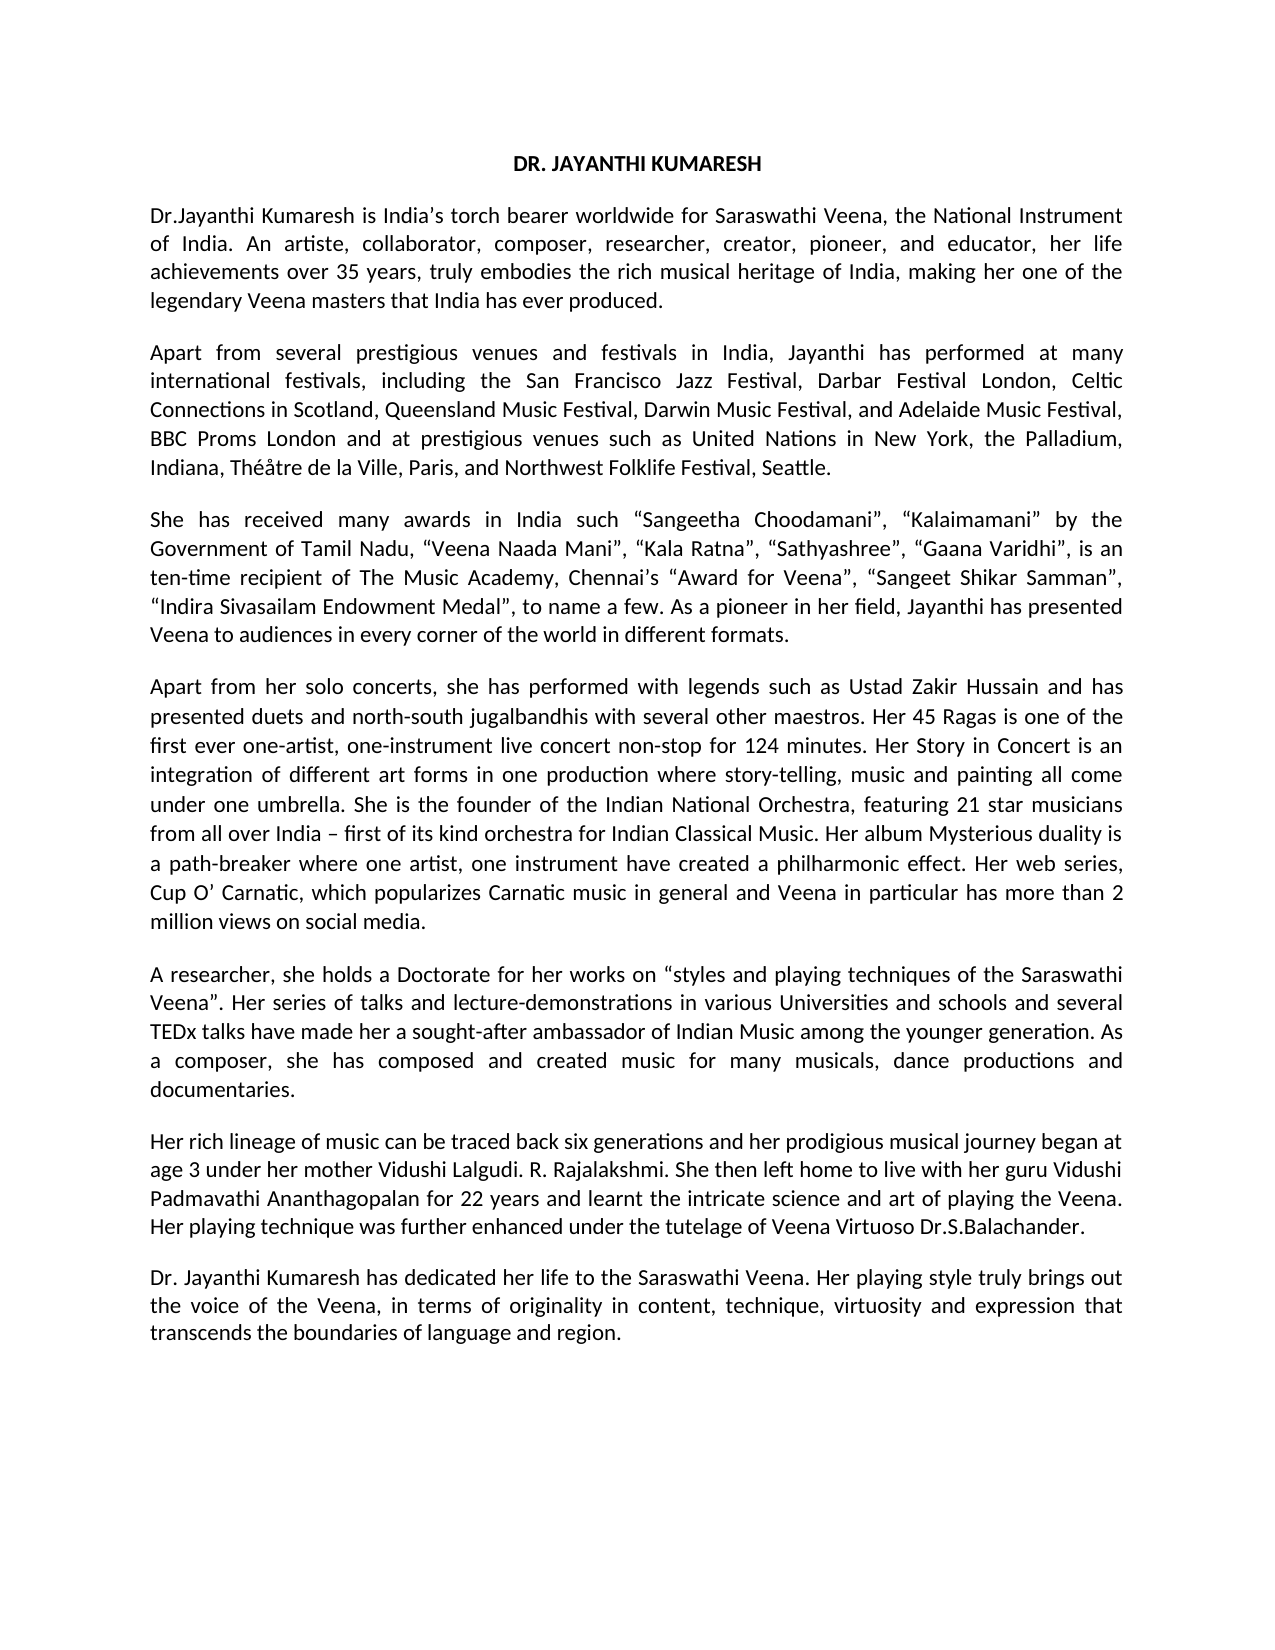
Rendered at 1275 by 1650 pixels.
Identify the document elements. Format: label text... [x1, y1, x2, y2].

text She has received many awards in India such “Sangeetha Choodamani”, “Kalaimamani” by the Government of Tamil Nadu, “Veena Naada Mani”, “Kala Ratna”, “Sathyashree”, “Gaana Varidhi”, is an ten-time recipient of The Music Academy, Chennai’s “Award for Veena”, “Sangeet Shikar Samman”, “Indira Sivasailam Endowment Medal”, to name a few. As a pioneer in her field, Jayanthi has presented Veena to audiences in every corner of the world in different formats. [150, 505, 1125, 649]
text DR. JAYANTHI KUMARESH [150, 149, 1125, 177]
text Her rich lineage of music can be traced back six generations and her prodigious musical journey began at age 3 under her mother Vidushi Lalgudi. R. Rajalakshmi. She then left home to live with her guru Vidushi Padmavathi Ananthagopalan for 22 years and learnt the intricate science and art of playing the Veena. Her playing technique was further enhanced under the tutelage of Veena Virtuoso Dr.S.Balachander. [150, 1127, 1125, 1240]
text A researcher, she holds a Doctorate for her works on “styles and playing techniques of the Saraswathi Veena”. Her series of talks and lecture-demonstrations in various Universities and schools and several TEDx talks have made her a sought-after ambassador of Indian Music among the younger generation. As a composer, she has composed and created music for many musicals, dance productions and documentaries. [150, 960, 1125, 1103]
text Apart from several prestigious venues and festivals in India, Jayanthi has performed at many international festivals, including the San Francisco Jazz Festival, Darbar Festival London, Celtic Connections in Scotland, Queensland Music Festival, Darwin Music Festival, and Adelaide Music Festival, BBC Proms London and at prestigious venues such as United Nations in New York, the Palladium, Indiana, Théåtre de la Ville, Paris, and Northwest Folklife Festival, Seattle. [150, 338, 1125, 481]
text Dr.Jayanthi Kumaresh is India’s torch bearer worldwide for Saraswathi Veena, the National Instrument of India. An artiste, collaborator, composer, researcher, creator, pioneer, and educator, her life achievements over 35 years, truly embodies the rich musical heritage of India, making her one of the legendary Veena masters that India has ever produced. [150, 201, 1125, 314]
text Apart from her solo concerts, she has performed with legends such as Ustad Zakir Hussain and has presented duets and north-south jugalbandhis with several other maestros. Her 45 Ragas is one of the first ever one-artist, one-instrument live concert non-stop for 124 minutes. Her Story in Concert is an integration of different art forms in one production where story-telling, music and painting all come under one umbrella. She is the founder of the Indian National Orchestra, featuring 21 star musicians from all over India – first of its kind orchestra for Indian Classical Music. Her album Mysterious duality is a path-breaker where one artist, one instrument have created a philharmonic effect. Her web series, Cup O’ Carnatic, which popularizes Carnatic music in general and Veena in particular has more than 2 million views on social media. [150, 672, 1125, 935]
text Dr. Jayanthi Kumaresh has dedicated her life to the Saraswathi Veena. Her playing style truly brings out the voice of the Veena, in terms of originality in content, technique, virtuosity and expression that transcends the boundaries of language and region. [150, 1264, 1125, 1346]
